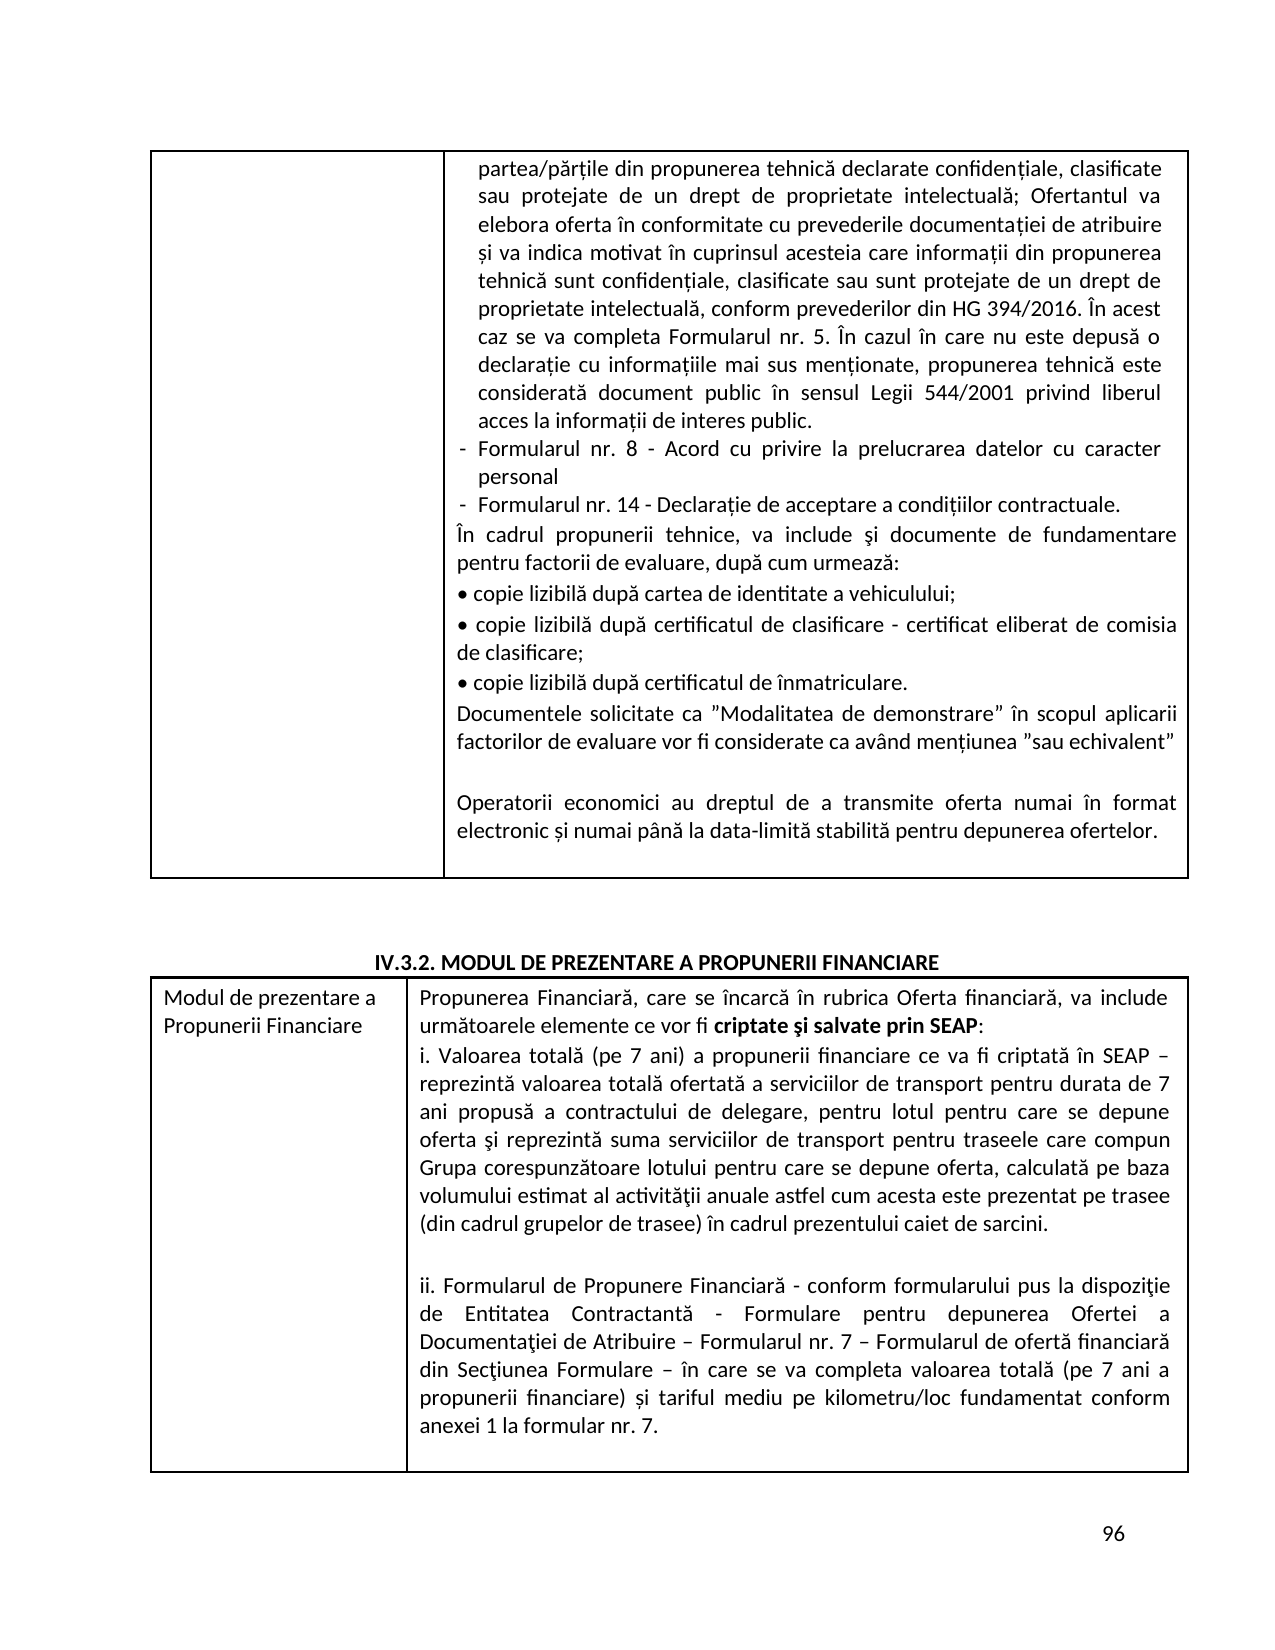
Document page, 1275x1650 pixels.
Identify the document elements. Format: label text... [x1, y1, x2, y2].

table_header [408, 979, 1187, 1471]
text IV.3.2. MODUL DE PREZENTARE A PROPUNERII FINANCIARE [189, 948, 1125, 976]
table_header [152, 979, 406, 1471]
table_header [152, 152, 443, 877]
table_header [445, 152, 1187, 877]
